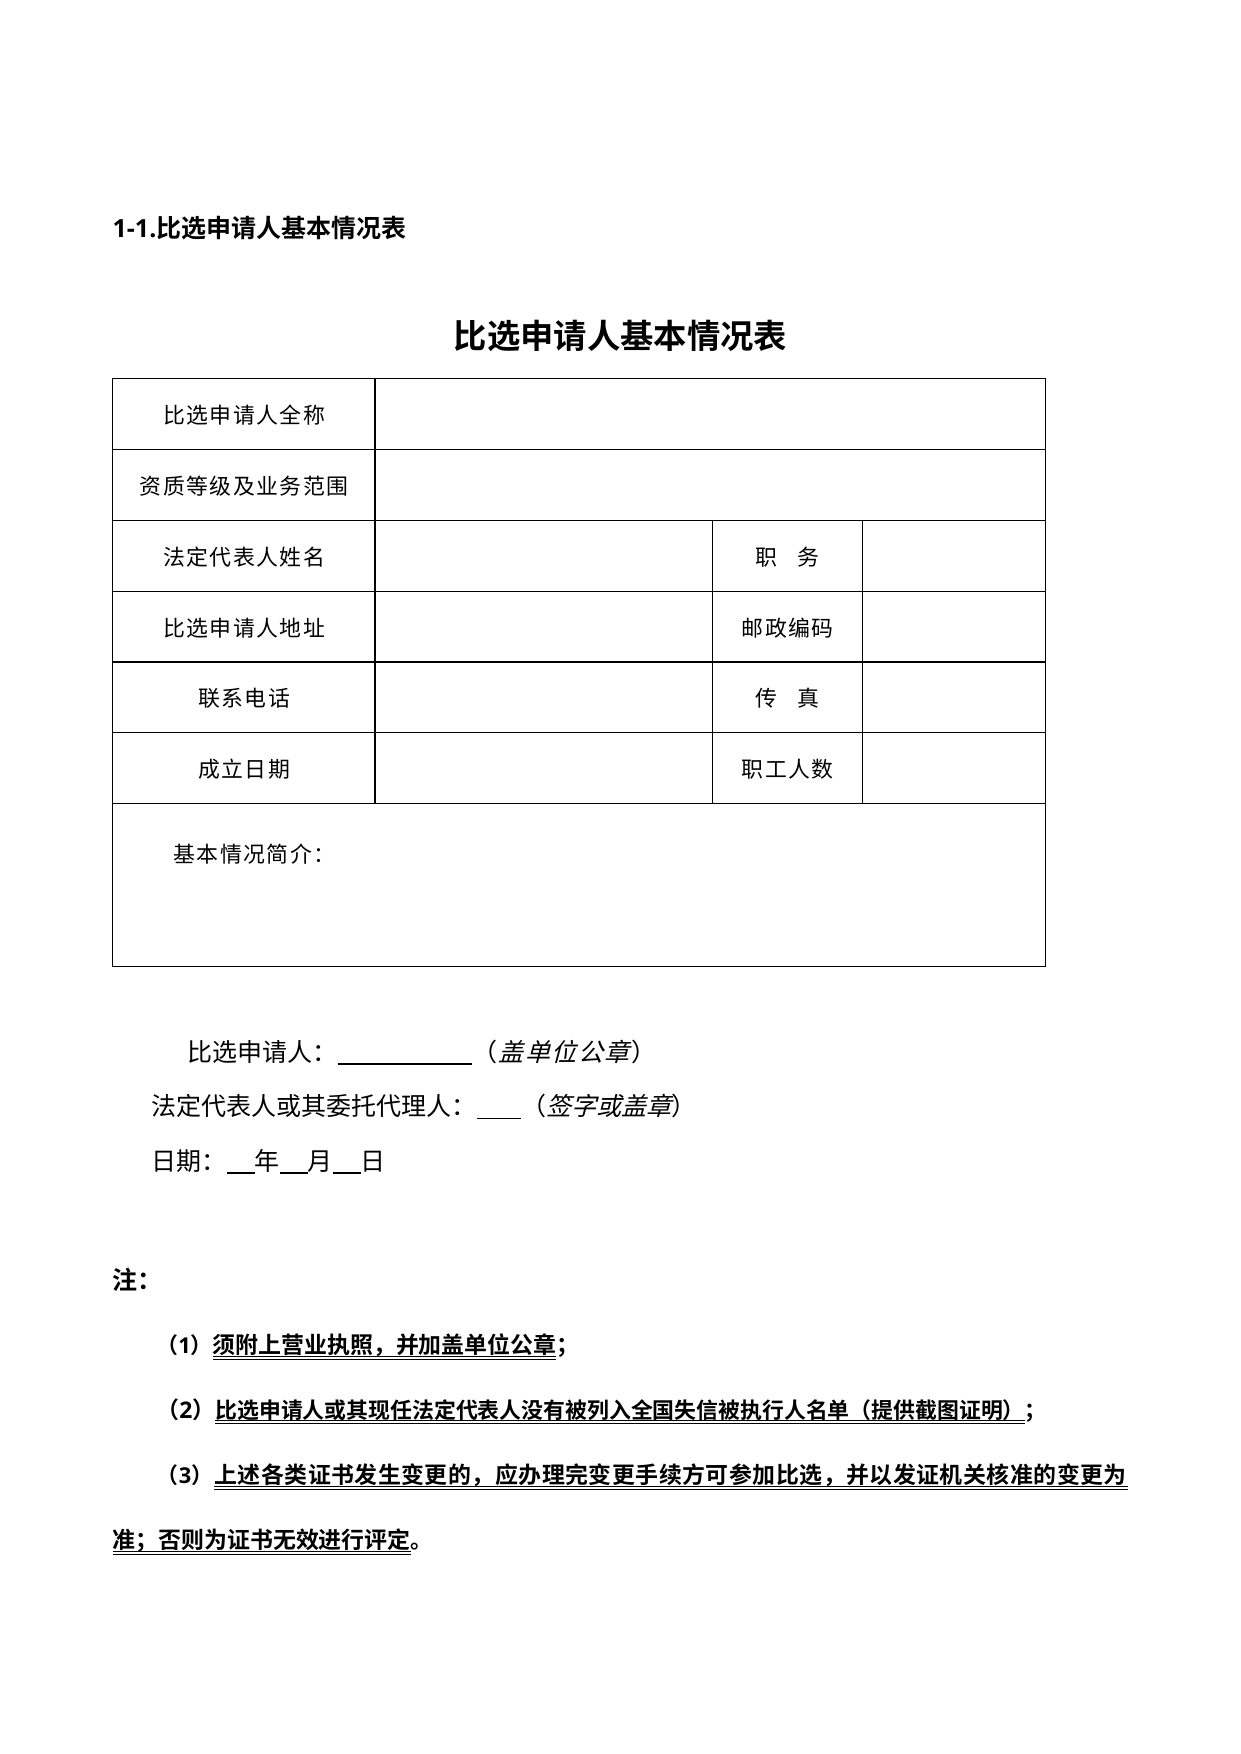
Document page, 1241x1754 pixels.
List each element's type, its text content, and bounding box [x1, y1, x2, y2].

table_cell [376, 663, 712, 732]
table_cell 职工人数 [713, 733, 862, 803]
text （1）须附上营业执照，并加盖单位公章； [112, 1311, 1128, 1376]
table_cell [376, 592, 712, 661]
text 比选申请人基本情况表 [112, 301, 1128, 366]
table_header [376, 379, 1045, 449]
text （3）上述各类证书发生变更的，应办理完变更手续方可参加比选，并以发证机关核准的变更为准；否则为证书无效进行评定。 [112, 1441, 1128, 1571]
table_cell [863, 733, 1045, 803]
text 日期： 年 月 日 [112, 1141, 1128, 1177]
text 1-1.比选申请人基本情况表 [112, 194, 1128, 259]
table_cell 基本情况简介： [113, 804, 1045, 966]
table_cell 传 真 [713, 663, 862, 732]
table_cell [863, 521, 1045, 591]
table_cell [863, 592, 1045, 661]
table_cell 比选申请人地址 [113, 592, 374, 661]
table_cell 成立日期 [113, 733, 374, 803]
table_cell 法定代表人姓名 [113, 521, 374, 591]
table_cell [376, 450, 1045, 520]
table_cell [863, 663, 1045, 732]
table_cell 资质等级及业务范围 [113, 450, 374, 520]
table_header 比选申请人全称 [113, 379, 374, 449]
table_cell 邮政编码 [713, 592, 862, 661]
table_cell 联系电话 [113, 663, 374, 732]
text 比选申请人： （盖单位公章） [112, 1032, 1128, 1068]
table_cell [376, 733, 712, 803]
table_cell 职 务 [713, 521, 862, 591]
table_cell [376, 521, 712, 591]
text 注： [112, 1246, 1128, 1311]
text （2）比选申请人或其现任法定代表人没有被列入全国失信被执行人名单（提供截图证明）； [112, 1376, 1128, 1441]
text 法定代表人或其委托代理人： （签字或盖章） [112, 1087, 1128, 1123]
